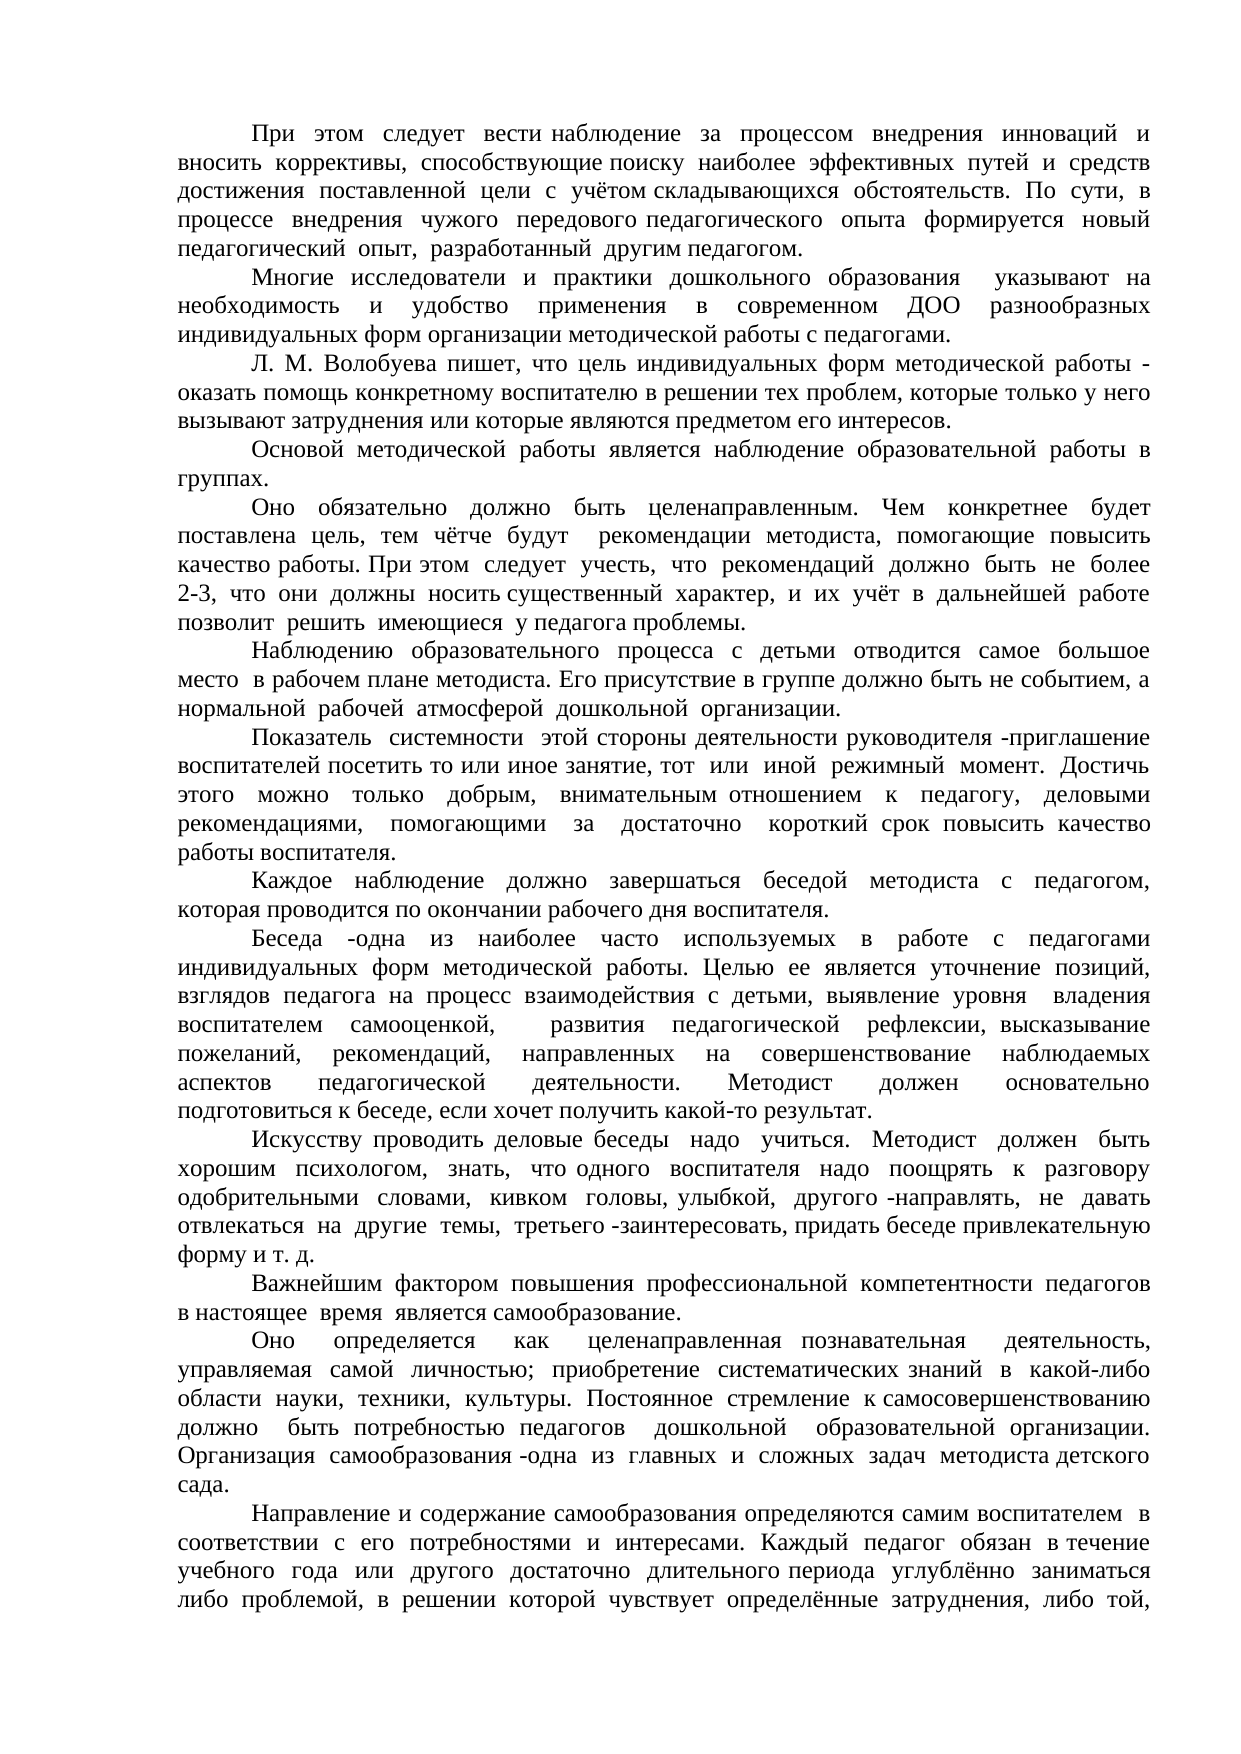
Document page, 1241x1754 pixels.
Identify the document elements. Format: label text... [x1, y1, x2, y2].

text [177, 1498, 1152, 1613]
text Беседа -одна из наиболее часто используемых в работе с педагогами индивидуальных форм методической работы. Целью ее является уточнение позиций, взглядов педагога на процесс взаимодействия с детьми, выявление уровня владения воспитателем самооценкой, развития педагогической рефлексии, высказывание пожеланий, рекомендаций, направленных на совершенствование наблюдаемых аспектов педагогической деятельности. Методист должен основательно подготовиться к беседе, если хочет получить какой-то результат. [177, 923, 1152, 1124]
text Основой методической работы является наблюдение образовательной работы в группах. [177, 434, 1152, 492]
text Важнейшим фактором повышения профессиональной компетентности педагогов в настоящее время является самообразование. [177, 1268, 1152, 1326]
text Искусству проводить деловые беседы надо учиться. Методист должен быть хорошим психологом, знать, что одного воспитателя надо поощрять к разговору одобрительными словами, кивком головы, улыбкой, другого -направлять, не давать отвлекаться на другие темы, третьего -заинтересовать, придать беседе привлекательную форму и т. д. [177, 1124, 1152, 1268]
text Многие исследователи и практики дошкольного образования указывают на необходимость и удобство применения в современном ДОО разнообразных индивидуальных форм организации методической работы с педагогами. [177, 262, 1152, 348]
text Оно определяется как целенаправленная познавательная деятельность, управляемая самой личностью; приобретение систематических знаний в какой-либо области науки, техники, культуры. Постоянное стремление к самосовершенствованию должно быть потребностью педагогов дошкольной образовательной организации. Организация самообразования -одна из главных и сложных задач методиста детского сада. [177, 1326, 1152, 1498]
text Оно обязательно должно быть целенаправленным. Чем конкретнее будет поставлена цель, тем чётче будут рекомендации методиста, помогающие повысить качество работы. При этом следует учесть, что рекомендаций должно быть не более 2-3, что они должны носить существенный характер, и их учёт в дальнейшей работе позволит решить имеющиеся у педагога проблемы. [177, 492, 1152, 636]
text Л. М. Волобуева пишет, что цель индивидуальных форм методической работы -оказать помощь конкретному воспитателю в решении тех проблем, которые только у него вызывают затруднения или которые являются предметом его интересов. [177, 348, 1152, 434]
text Наблюдению образовательного процесса с детьми отводится самое большое место в рабочем плане методиста. Его присутствие в группе должно быть не событием, а нормальной рабочей атмосферой дошкольной организации. [177, 636, 1152, 722]
text Каждое наблюдение должно завершаться беседой методиста с педагогом, которая проводится по окончании рабочего дня воспитателя. [177, 866, 1152, 923]
text При этом следует вести наблюдение за процессом внедрения инноваций и вносить коррективы, способствующие поиску наиболее эффективных путей и средств достижения поставленной цели с учётом складывающихся обстоятельств. По сути, в процессе внедрения чужого передового педагогического опыта формируется новый педагогический опыт, разработанный другим педагогом. [177, 118, 1152, 262]
text Показатель системности этой стороны деятельности руководителя -приглашение воспитателей посетить то или иное занятие, тот или иной режимный момент. Достичь этого можно только добрым, внимательным отношением к педагогу, деловыми рекомендациями, помогающими за достаточно короткий срок повысить качество работы воспитателя. [177, 722, 1152, 866]
